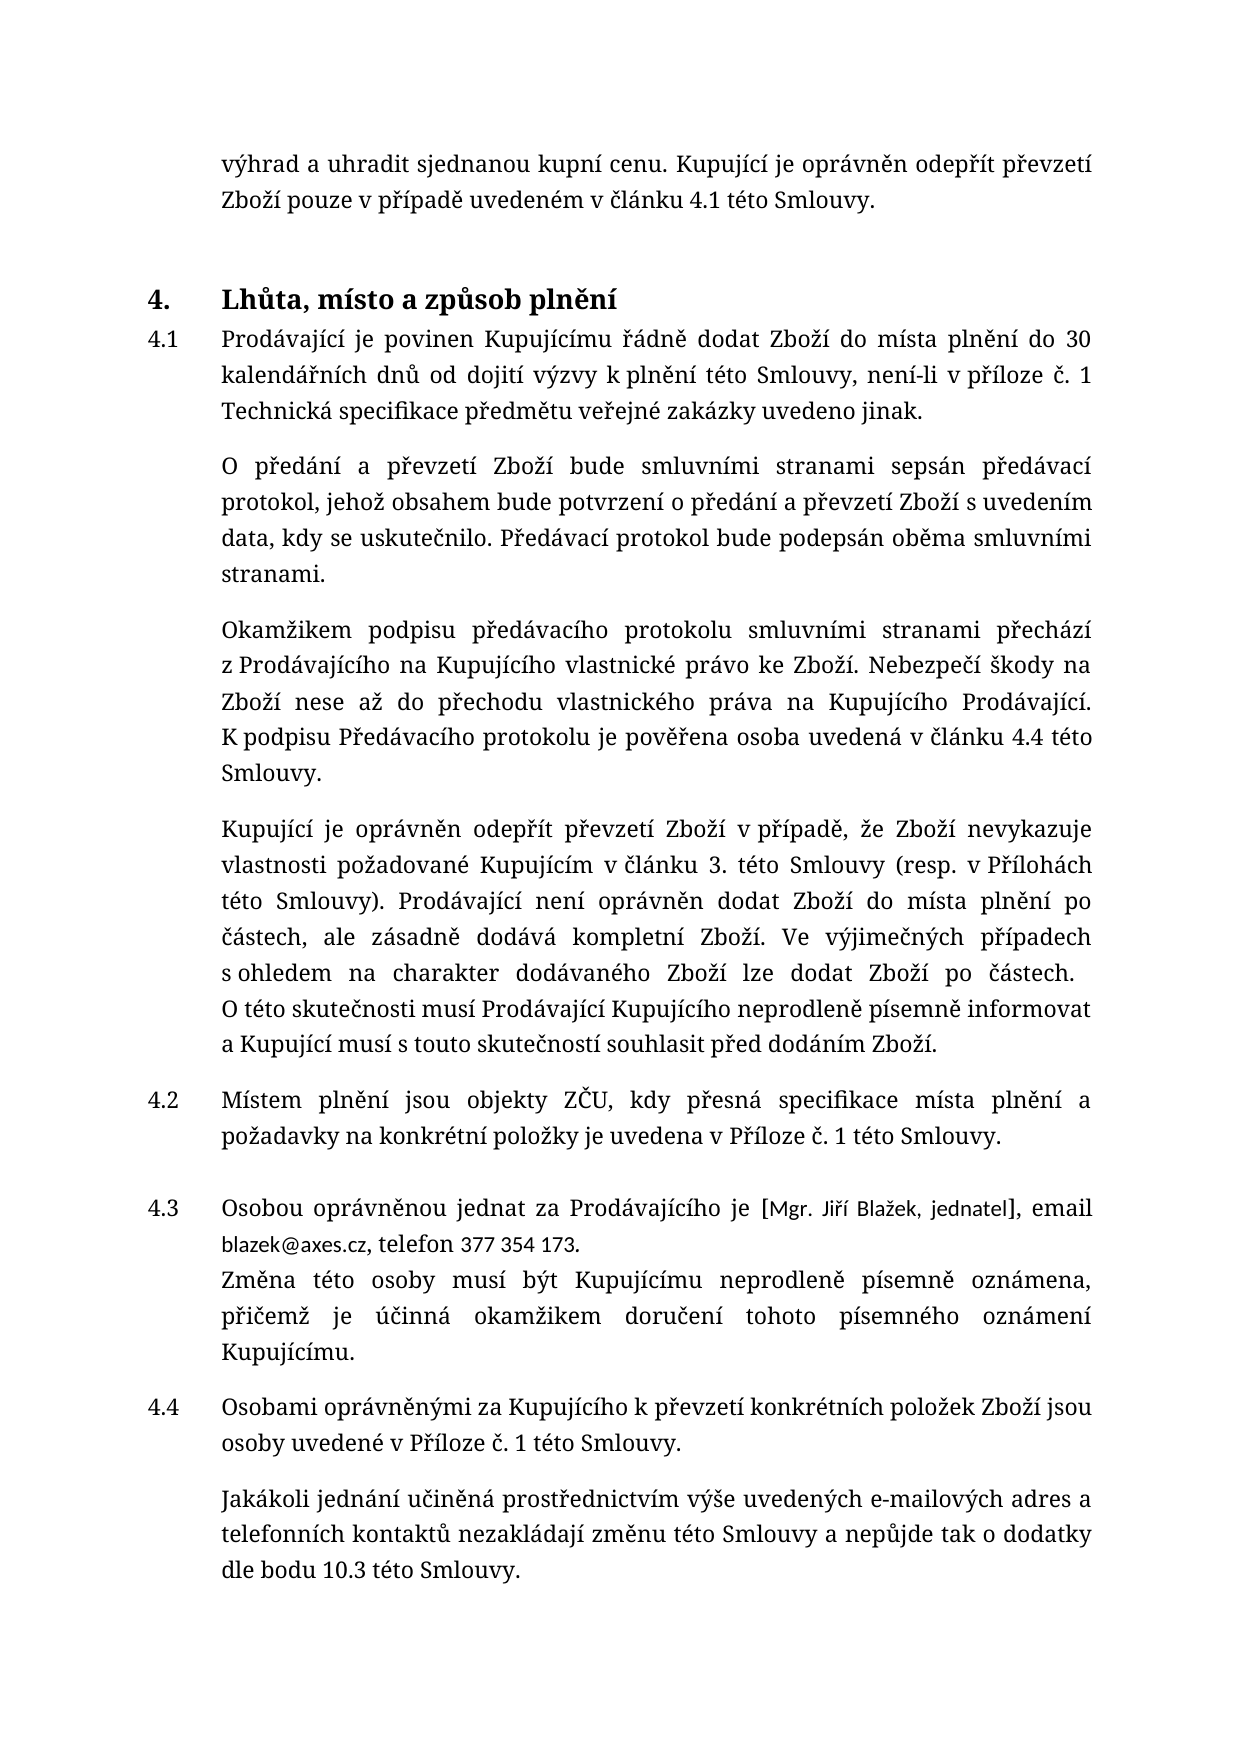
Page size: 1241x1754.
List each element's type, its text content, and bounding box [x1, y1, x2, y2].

text 4.4 Osobami oprávněnými za Kupujícího k převzetí konkrétních položek Zboží jsou osoby uvedené v Příloze č. 1 této Smlouvy. [148, 1391, 1093, 1458]
text 4.3 Osobou oprávněnou jednat za Prodávajícího je [Mgr. Jiří Blažek, jednatel], email blazek@axes.cz, telefon 377 354 173. [148, 1192, 1093, 1259]
text O předání a převzetí Zboží bude smluvními stranami sepsán předávací protokol, jehož obsahem bude potvrzení o předání a převzetí Zboží s uvedením data, kdy se uskutečnilo. Předávací protokol bude podepsán oběma smluvními stranami. [221, 450, 1093, 589]
text Kupující je oprávněn odepřít převzetí Zboží v případě, že Zboží nevykazuje vlastnosti požadované Kupujícím v článku 3. této Smlouvy (resp. v Přílohách této Smlouvy). Prodávající není oprávněn dodat Zboží do místa plnění po částech, ale zásadně dodává kompletní Zboží. Ve výjimečných případech s ohledem na charakter dodávaného Zboží lze dodat Zboží po částech. O této skutečnosti musí Prodávající Kupujícího neprodleně písemně informovat a Kupující musí s touto skutečností souhlasit před dodáním Zboží. [221, 813, 1093, 1060]
text Jakákoli jednání učiněná prostřednictvím výše uvedených e-mailových adres a telefonních kontaktů nezakládají změnu této Smlouvy a nepůjde tak o dodatky dle bodu 10.3 této Smlouvy. [221, 1482, 1093, 1586]
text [148, 148, 1093, 215]
text 4.2 Místem plnění jsou objekty ZČU, kdy přesná specifikace místa plnění a požadavky na konkrétní položky je uvedena v Příloze č. 1 této Smlouvy. [148, 1084, 1093, 1151]
text 4.1 Prodávající je povinen Kupujícímu řádně dodat Zboží do místa plnění do 30 kalendářních dnů od dojití výzvy k plnění této Smlouvy, není-li v příloze č. 1 Technická specifikace předmětu veřejné zakázky uvedeno jinak. [148, 323, 1093, 426]
text Změna této osoby musí být Kupujícímu neprodleně písemně oznámena, přičemž je účinná okamžikem doručení tohoto písemného oznámení Kupujícímu. [148, 1264, 1093, 1367]
text Okamžikem podpisu předávacího protokolu smluvními stranami přechází z Prodávajícího na Kupujícího vlastnické právo ke Zboží. Nebezpečí škody na Zboží nese až do přechodu vlastnického práva na Kupujícího Prodávající. K podpisu Předávacího protokolu je pověřena osoba uvedená v článku 4.4 této Smlouvy. [221, 613, 1093, 788]
text 4. Lhůta, místo a způsob plnění [148, 280, 1093, 317]
